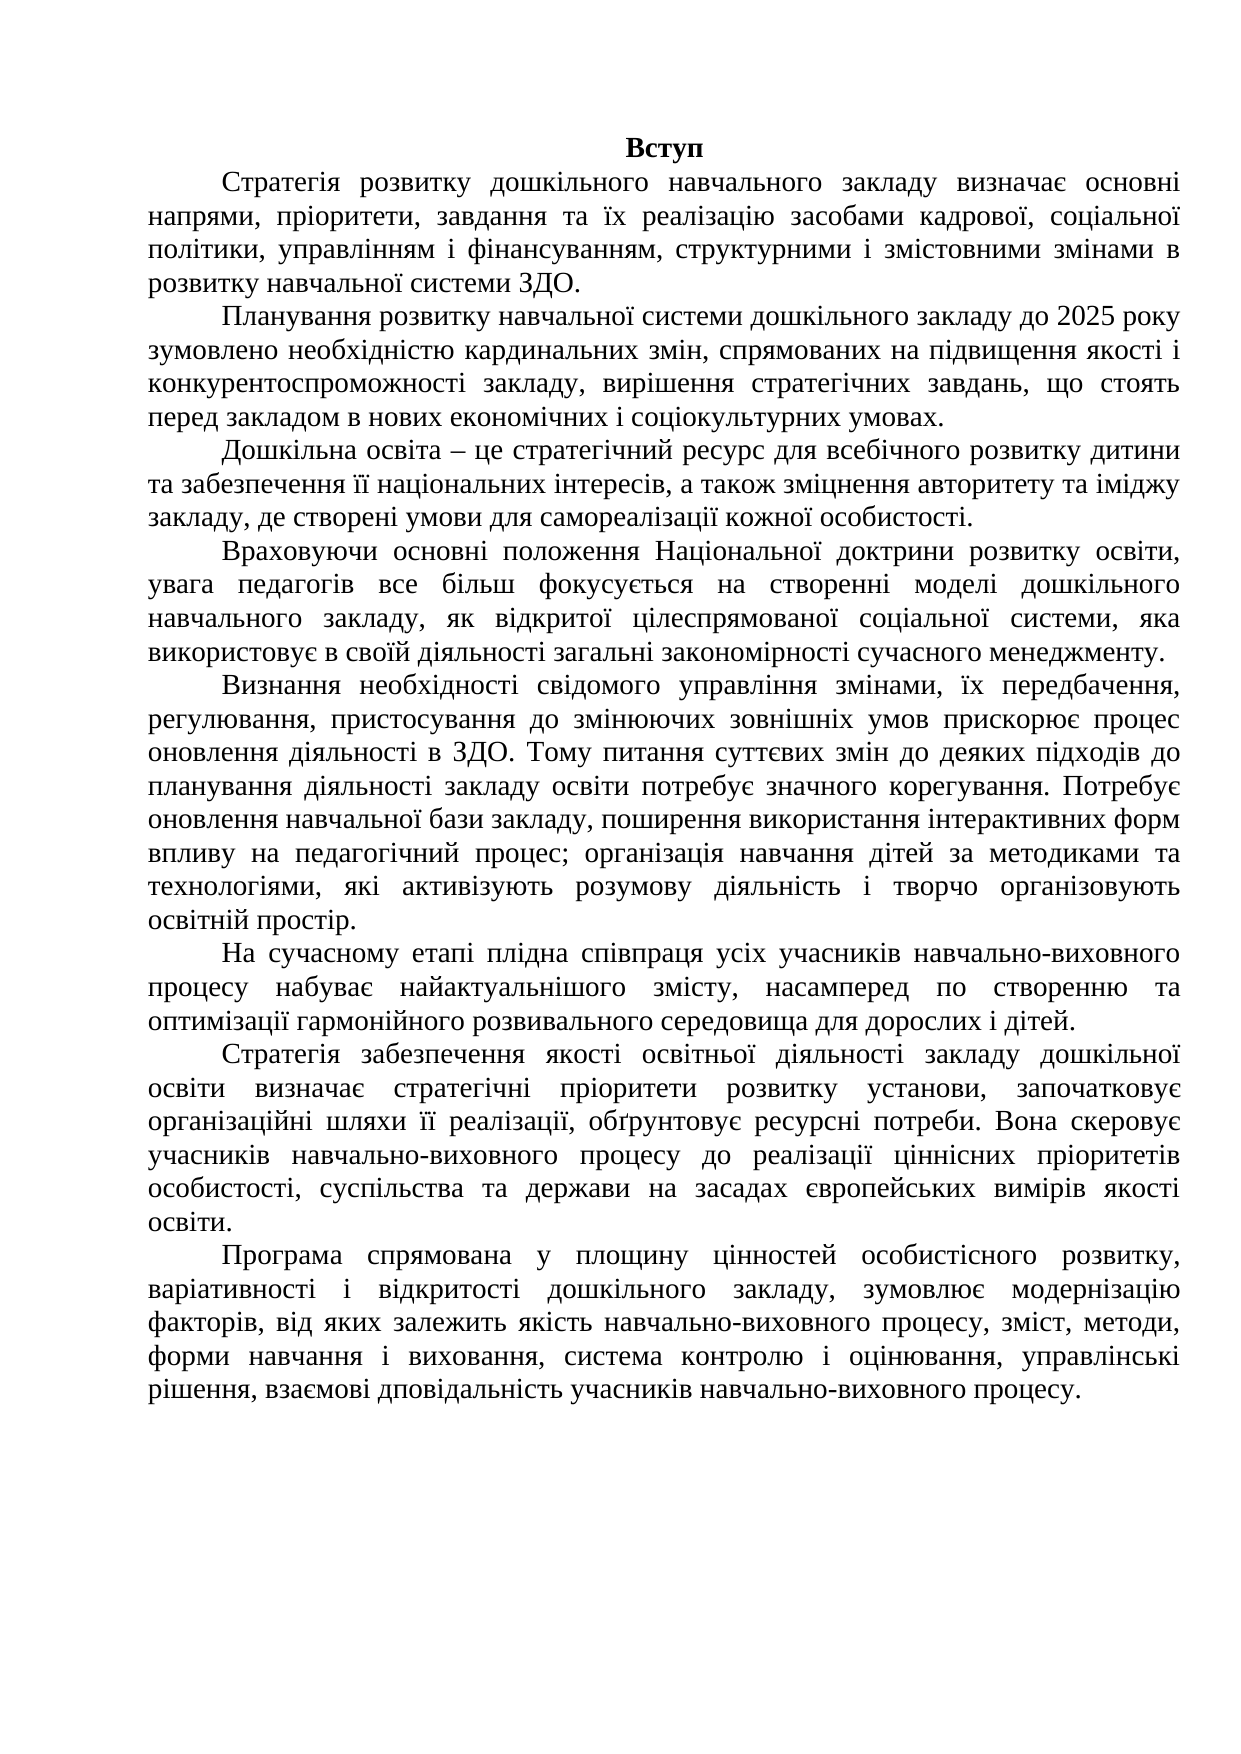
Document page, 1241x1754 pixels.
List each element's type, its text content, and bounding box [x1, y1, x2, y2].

text Визнання необхідності свідомого управління змінами, їх передбачення, регулювання, пристосування до змінюючих зовнішніх умов прискорює процес оновлення діяльності в ЗДО. Тому питання суттєвих змін до деяких підходів до планування діяльності закладу освіти потребує значного корегування. Потребує оновлення навчальної бази закладу, поширення використання інтерактивних форм впливу на педагогічний процес; організація навчання дітей за методиками та технологіями, які активізують розумову діяльність і творчо організовують освітній простір. [148, 667, 1181, 936]
text Планування розвитку навчальної системи дошкільного закладу до 2025 року зумовлено необхідністю кардинальних змін, спрямованих на підвищення якості і конкурентоспроможності закладу, вирішення стратегічних завдань, що стоять перед закладом в нових економічних і соціокультурних умовах. [148, 298, 1181, 432]
text Стратегія розвитку дошкільного навчального закладу визначає основні напрями, пріоритети, завдання та їх реалізацію засобами кадрової, соціальної політики, управлінням і фінансуванням, структурними і змістовними змінами в розвитку навчальної системи ЗДО. [148, 164, 1181, 298]
text Вступ [148, 131, 1181, 164]
text Стратегія забезпечення якості освітньої діяльності закладу дошкільної освіти визначає стратегічні пріоритети розвитку установи, започатковує організаційні шляхи її реалізації, обґрунтовує ресурсні потреби. Вона скеровує учасників навчально-виховного процесу до реалізації ціннісних пріоритетів особистості, суспільства та держави на засадах європейських вимірів якості освіти. [148, 1036, 1181, 1237]
text На сучасному етапі плідна співпраця усіх учасників навчально-виховного процесу набуває найактуальнішого змісту, насамперед по створенню та оптимізації гармонійного розвивального середовища для дорослих і дітей. [148, 936, 1181, 1036]
text Дошкільна освіта – це стратегічний ресурс для всебічного розвитку дитини та забезпечення її національних інтересів, а також зміцнення авторитету та іміджу закладу, де створені умови для самореалізації кожної особистості. [148, 432, 1181, 533]
text Програма спрямована у площину цінностей особистісного розвитку, варіативності і відкритості дошкільного закладу, зумовлює модернізацію факторів, від яких залежить якість навчально-виховного процесу, зміст, методи, форми навчання і виховання, система контролю і оцінювання, управлінські рішення, взаємові дповідальність учасників навчально-виховного процесу. [148, 1237, 1181, 1405]
text Враховуючи основні положення Національної доктрини розвитку освіти, увага педагогів все більш фокусується на створенні моделі дошкільного навчального закладу, як відкритої цілеспрямованої соціальної системи, яка використовує в своїй діяльності загальні закономірності сучасного менеджменту. [148, 533, 1181, 667]
